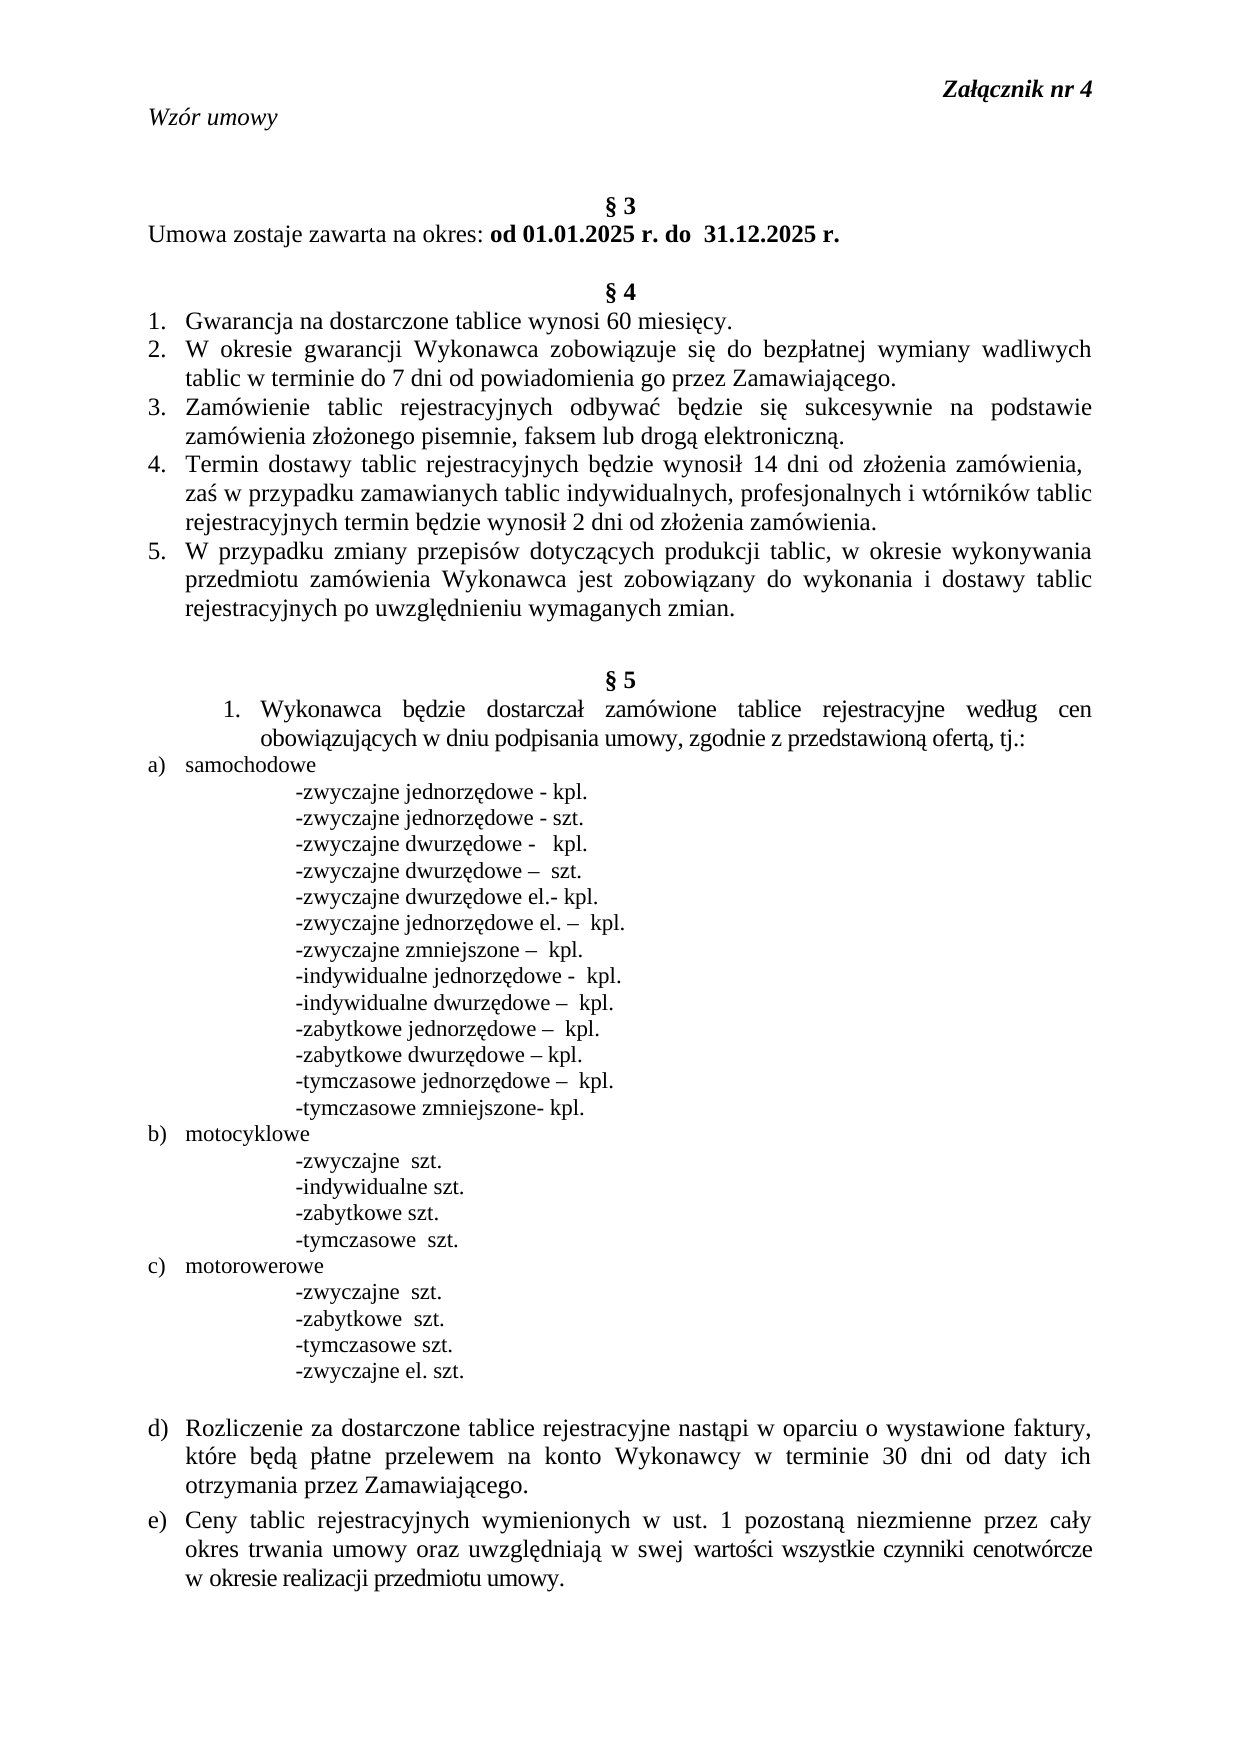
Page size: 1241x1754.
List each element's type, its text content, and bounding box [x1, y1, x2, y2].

list Termin dostawy tablic rejestracyjnych będzie wynosił 14 dni od złożenia zamówienia, zaś w przypadku zamawianych tablic indywidualnych, profesjonalnych i wtórników tablic rejestracyjnych termin będzie wynosił 2 dni od złożenia zamówienia. [148, 449, 1093, 536]
list Rozliczenie za dostarczone tablice rejestracyjne nastąpi w oparciu o wystawione faktury, które będą płatne przelewem na konto Wykonawcy w terminie 30 dni od daty ich otrzymania przez Zamawiającego. [148, 1413, 1093, 1499]
text § 4 [148, 277, 1093, 306]
text -zwyczajne szt. [295, 1147, 1070, 1173]
text -zwyczajne zmniejszone – kpl. [295, 936, 1070, 962]
text -indywidualne szt. [295, 1173, 1070, 1199]
text § 3 [148, 191, 1093, 219]
list samochodowe [148, 751, 1070, 778]
text -zwyczajne dwurzędowe el.- kpl. [295, 883, 1070, 909]
text -zabytkowe dwurzędowe – kpl. [295, 1041, 1070, 1068]
list Gwarancja na dostarczone tablice wynosi 60 miesięcy. [148, 306, 1093, 334]
text -zwyczajne szt. [295, 1278, 1070, 1305]
text -zabytkowe szt. [295, 1305, 1070, 1331]
text -tymczasowe szt. [295, 1331, 1070, 1357]
list motocyklowe [148, 1120, 1070, 1147]
text -zwyczajne jednorzędowe - kpl. [295, 778, 1070, 804]
list W przypadku zmiany przepisów dotyczących produkcji tablic, w okresie wykonywania przedmiotu zamówienia Wykonawca jest zobowiązany do wykonania i dostawy tablic rejestracyjnych po uwzględnieniu wymaganych zmian. [148, 536, 1093, 622]
text -zabytkowe jednorzędowe – kpl. [295, 1015, 1070, 1041]
list Wykonawca będzie dostarczał zamówione tablice rejestracyjne według cen obowiązujących w dniu podpisania umowy, zgodnie z przedstawioną ofertą, tj.: [223, 694, 1093, 751]
text -tymczasowe jednorzędowe – kpl. [295, 1068, 1070, 1094]
text § 5 [148, 665, 1093, 694]
list motorowerowe [148, 1252, 1070, 1278]
list W okresie gwarancji Wykonawca zobowiązuje się do bezpłatnej wymiany wadliwych tablic w terminie do 7 dni od powiadomienia go przez Zamawiającego. [148, 334, 1093, 392]
text -zwyczajne dwurzędowe – szt. [295, 857, 1070, 883]
text -indywidualne dwurzędowe – kpl. [295, 988, 1070, 1015]
text -zwyczajne jednorzędowe - szt. [295, 804, 1070, 830]
text Umowa zostaje zawarta na okres: od 01.01.2025 r. do 31.12.2025 r. [148, 219, 1093, 248]
text -tymczasowe szt. [295, 1226, 1070, 1252]
text -zwyczajne el. szt. [295, 1357, 1070, 1384]
text -zabytkowe szt. [295, 1199, 1070, 1226]
list Ceny tablic rejestracyjnych wymienionych w ust. 1 pozostaną niezmienne przez cały okres trwania umowy oraz uwzględniają w swej wartości wszystkie czynniki cenotwórcze w okresie realizacji przedmiotu umowy. [148, 1505, 1093, 1591]
text -tymczasowe zmniejszone- kpl. [295, 1094, 1070, 1120]
list Zamówienie tablic rejestracyjnych odbywać będzie się sukcesywnie na podstawie zamówienia złożonego pisemnie, faksem lub drogą elektroniczną. [148, 392, 1093, 449]
text -zwyczajne dwurzędowe - kpl. [295, 830, 1070, 857]
text -indywidualne jednorzędowe - kpl. [295, 962, 1070, 988]
text -zwyczajne jednorzędowe el. – kpl. [295, 909, 1070, 936]
